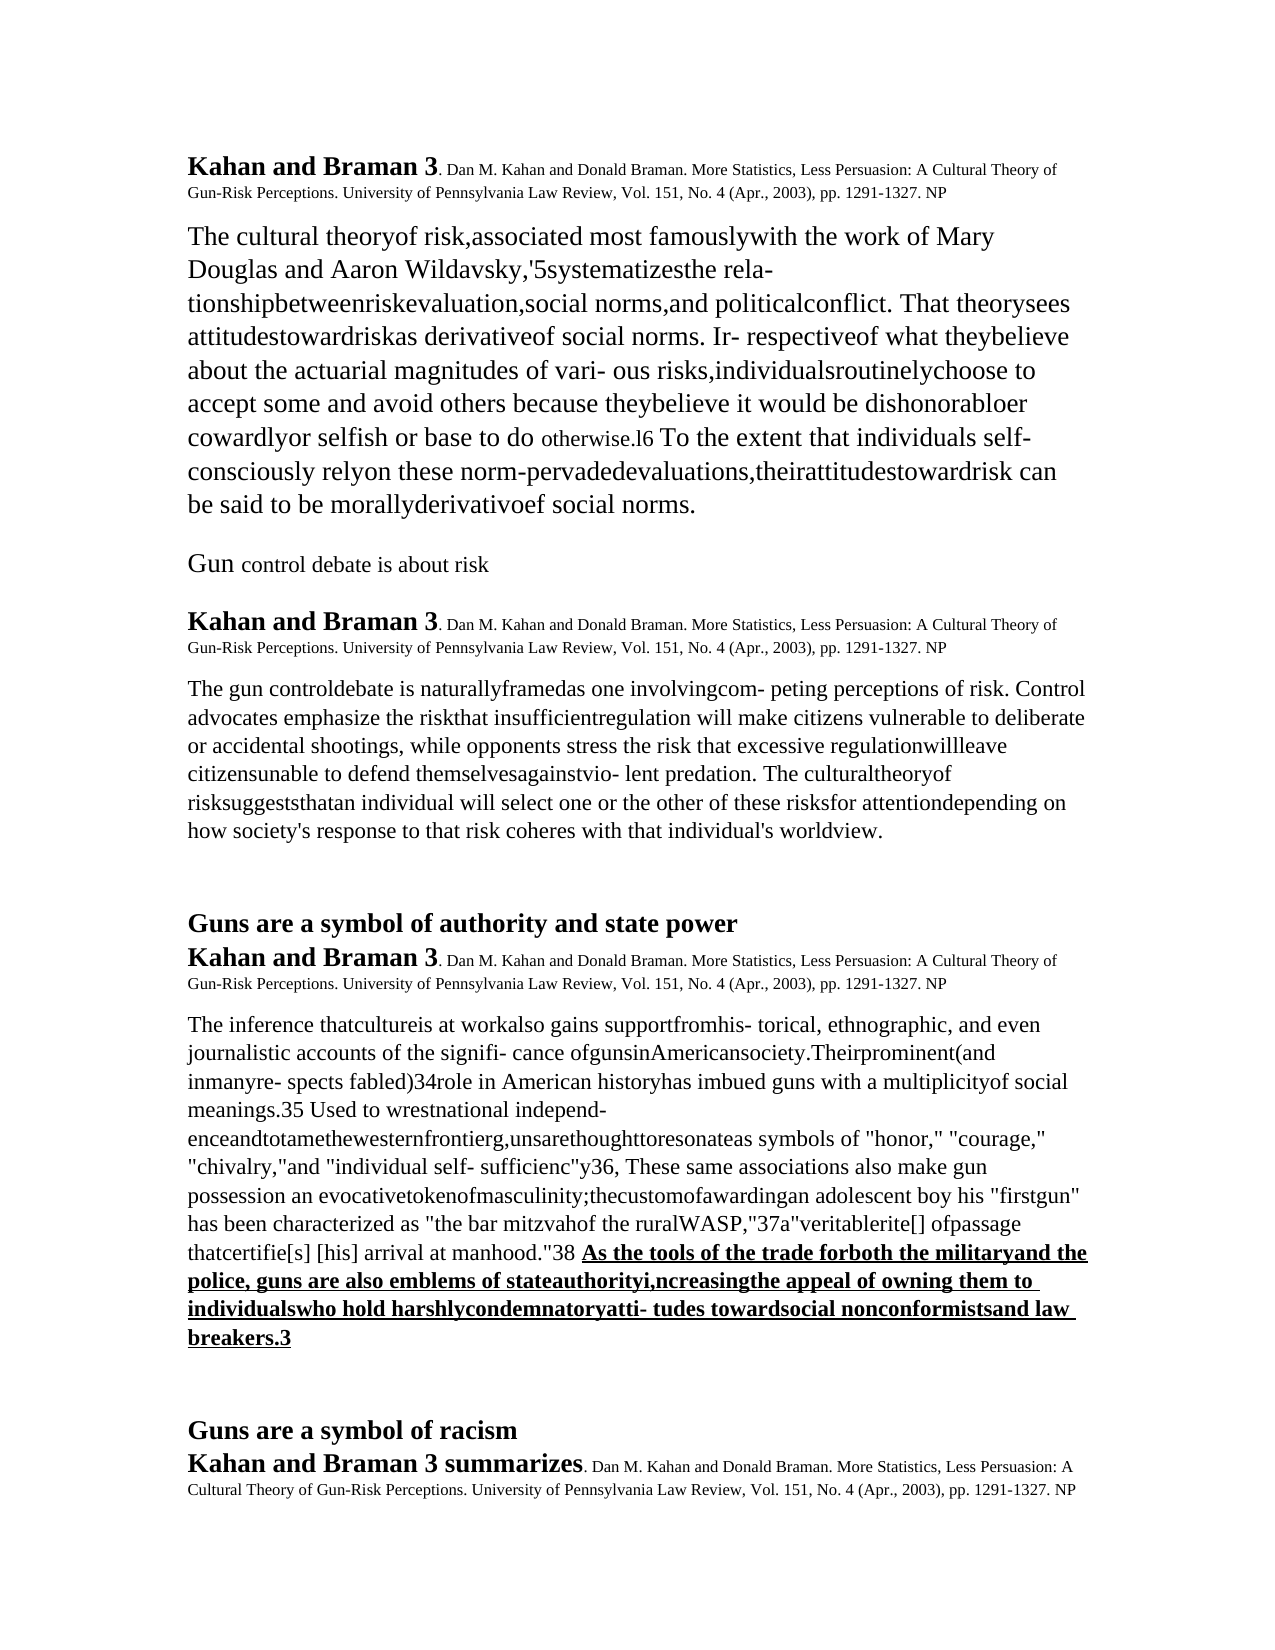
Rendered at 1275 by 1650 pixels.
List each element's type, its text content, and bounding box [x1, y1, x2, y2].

text The inference thatcultureis at workalso gains supportfromhis- torical, ethnographic, and even journalistic accounts of the signifi- cance ofgunsinAmericansociety.Theirprominent(and inmanyre- spects fabled)34role in American historyhas imbued guns with a multiplicityof social meanings.35 Used to wrestnational independ- enceandtotamethewesternfrontierg,unsarethoughttoresonateas symbols of "honor," "courage," "chivalry,"and "individual self- sufficienc"y36, These same associations also make gun possession an evocativetokenofmasculinity;thecustomofawardingan adolescent boy his "firstgun" has been characterized as "the bar mitzvahof the ruralWASP,"37a"veritablerite[] ofpassage thatcertifie[s] [his] arrival at manhood."38 As the tools of the trade forboth the militaryand the police, guns are also emblems of stateauthorityi,ncreasingthe appeal of owning them to individualswho hold harshlycondemnatoryatti- tudes towardsocial nonconformistsand law breakers.3 [187, 1011, 1087, 1350]
subtitle Guns are a symbol of racism [187, 1414, 1087, 1445]
subtitle Guns are a symbol of authority and state power [187, 908, 1087, 939]
text The cultural theoryof risk,associated most famouslywith the work of Mary Douglas and Aaron Wildavsky,'5systematizesthe rela- tionshipbetweenriskevaluation,social norms,and politicalconflict. That theorysees attitudestowardriskas derivativeof social norms. Ir- respectiveof what theybelieve about the actuarial magnitudes of vari- ous risks,individualsroutinelychoose to accept some and avoid others because theybelieve it would be dishonorabloer cowardlyor selfish or base to do otherwise.l6 To the extent that individuals self-consciously relyon these norm-pervadedevaluations,theirattitudestowardrisk can be said to be morallyderivativoef social norms. [187, 220, 1087, 519]
text Gun control debate is about risk [187, 547, 1087, 578]
text The gun controldebate is naturallyframedas one involvingcom- peting perceptions of risk. Control advocates emphasize the riskthat insufficientregulation will make citizens vulnerable to deliberate or accidental shootings, while opponents stress the risk that excessive regulationwillleave citizensunable to defend themselvesagainstvio- lent predation. The culturaltheoryof risksuggeststhatan individual will select one or the other of these risksfor attentiondepending on how society's response to that risk coheres with that individual's worldview. [187, 675, 1087, 844]
text Kahan and Braman 3 summarizes. Dan M. Kahan and Donald Braman . More Statistics, Less Persuasion: A Cultural Theory of Gun-Risk Perceptions . University of Pennsylvania Law Review, Vol. 151, No. 4 (Apr., 2003), pp. 1291-1327. NP [187, 1448, 1087, 1499]
